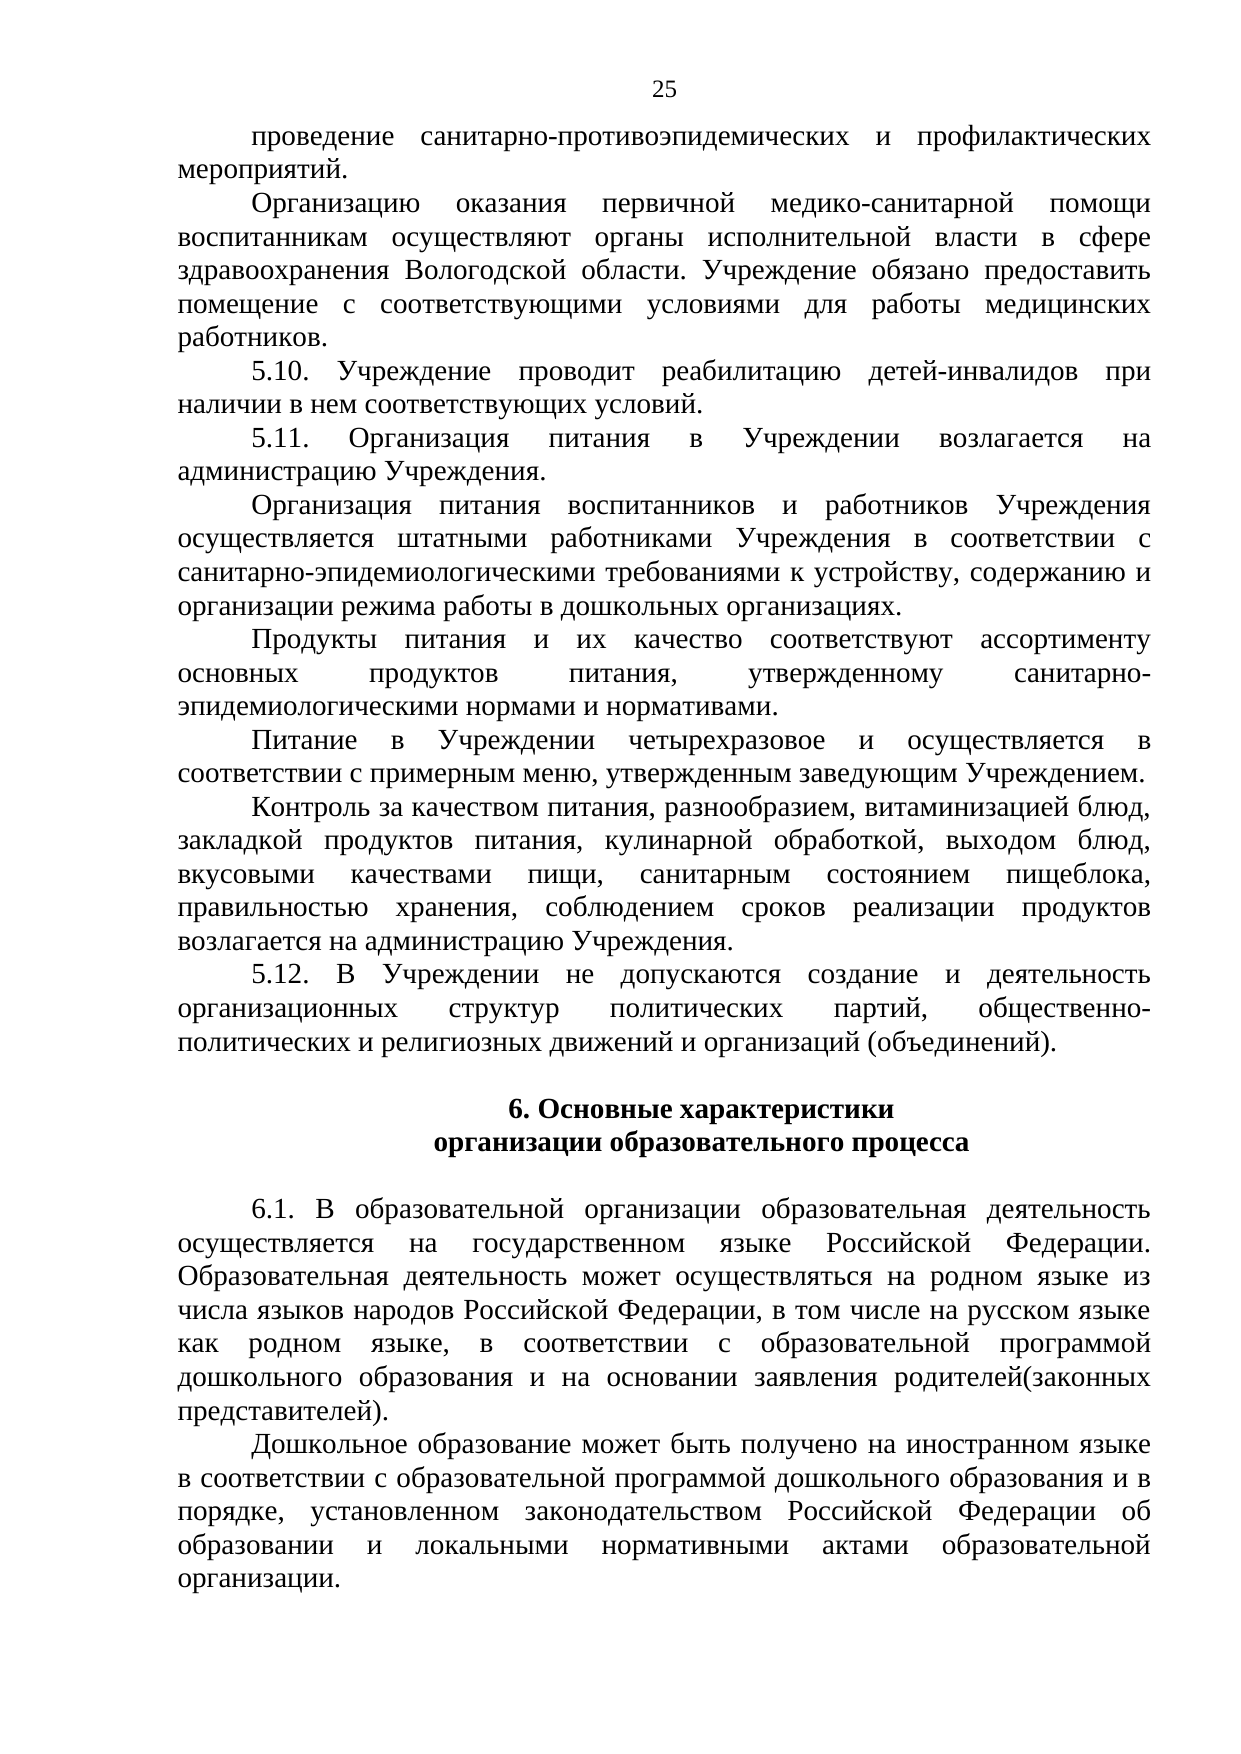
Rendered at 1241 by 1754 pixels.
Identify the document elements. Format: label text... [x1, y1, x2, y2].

text 5.10. Учреждение проводит реабилитацию детей-инвалидов при наличии в нем соответствующих условий. [177, 353, 1152, 420]
text Дошкольное образование может быть получено на иностранном языке в соответствии с образовательной программой дошкольного образования и в порядке, установленном законодательством Российской Федерации об образовании и локальными нормативными актами образовательной организации. [177, 1426, 1152, 1594]
text 6.1. В образовательной организации образовательная деятельность осуществляется на государственном языке Российской Федерации. Образовательная деятельность может осуществляться на родном языке из числа языков народов Российской Федерации, в том числе на русском языке как родном языке, в соответствии с образовательной программой дошкольного образования и на основании заявления родителей(законных представителей). [177, 1191, 1152, 1426]
text Питание в Учреждении четырехразовое и осуществляется в соответствии с примерным меню, утвержденным заведующим Учреждением. [177, 722, 1152, 789]
text организации образовательного процесса [177, 1124, 1152, 1158]
text 5.11. Организация питания в Учреждении возлагается на администрацию Учреждения. [177, 420, 1152, 487]
text 6. Основные характеристики [177, 1091, 1152, 1124]
text проведение санитарно-противоэпидемических и профилактических мероприятий. [177, 118, 1152, 185]
text Организацию оказания первичной медико-санитарной помощи воспитанникам осуществляют органы исполнительной власти в сфере здравоохранения Вологодской области. Учреждение обязано предоставить помещение с соответствующими условиями для работы медицинских работников. [177, 185, 1152, 353]
text 5.12. В Учреждении не допускаются создание и деятельность организационных структур политических партий, общественно-политических и религиозных движений и организаций (объединений). [177, 957, 1152, 1057]
text Организация питания воспитанников и работников Учреждения осуществляется штатными работниками Учреждения в соответствии с санитарно-эпидемиологическими требованиями к устройству, содержанию и организации режима работы в дошкольных организациях. [177, 487, 1152, 621]
text Продукты питания и их качество соответствуют ассортименту основных продуктов питания, утвержденному санитарно-эпидемиологическими нормами и нормативами. [177, 621, 1152, 722]
text Контроль за качеством питания, разнообразием, витаминизацией блюд, закладкой продуктов питания, кулинарной обработкой, выходом блюд, вкусовыми качествами пищи, санитарным состоянием пищеблока, правильностью хранения, соблюдением сроков реализации продуктов возлагается на администрацию Учреждения. [177, 789, 1152, 957]
